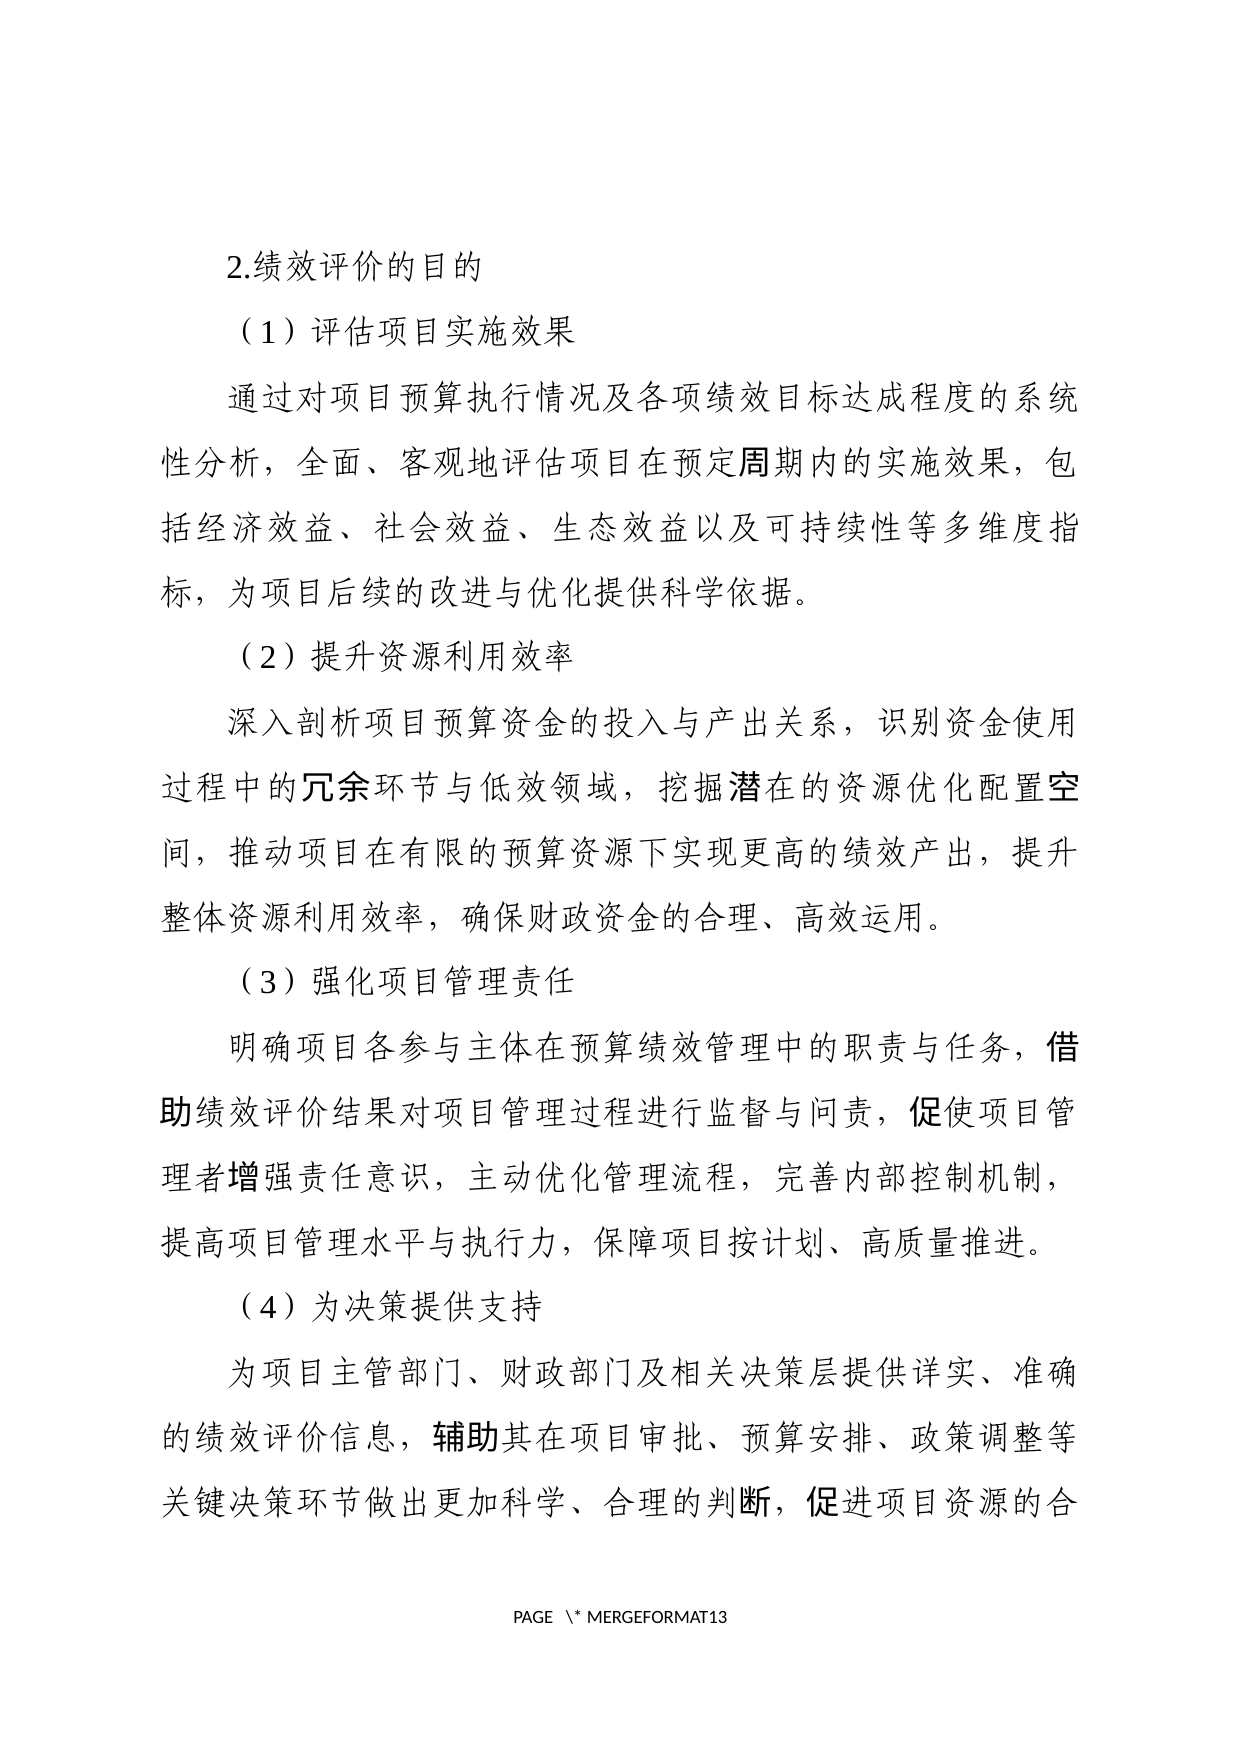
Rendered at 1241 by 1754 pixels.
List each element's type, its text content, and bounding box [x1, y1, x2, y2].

text 明确项目各参与主体在预算绩效管理中的职责与任务，借助绩效评价结果对项目管理过程进行监督与问责，促使项目管理者增强责任意识，主动优化管理流程，完善内部控制机制，提高项目管理水平与执行力，保障项目按计划、高质量推进。 [159, 1013, 1081, 1273]
text （4）为决策提供支持 [159, 1273, 1081, 1338]
text 2.绩效评价的目的 [159, 233, 1081, 298]
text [159, 1338, 1081, 1533]
text 深入剖析项目预算资金的投入与产出关系，识别资金使用过程中的冗余环节与低效领域，挖掘潜在的资源优化配置空间，推动项目在有限的预算资源下实现更高的绩效产出，提升整体资源利用效率，确保财政资金的合理、高效运用。 [159, 688, 1081, 948]
text 通过对项目预算执行情况及各项绩效目标达成程度的系统性分析，全面、客观地评估项目在预定周期内的实施效果，包括经济效益、社会效益、生态效益以及可持续性等多维度指标，为项目后续的改进与优化提供科学依据。 [159, 363, 1081, 623]
text （1）评估项目实施效果 [159, 298, 1081, 363]
text （2）提升资源利用效率 [159, 623, 1081, 688]
text （3）强化项目管理责任 [159, 948, 1081, 1013]
